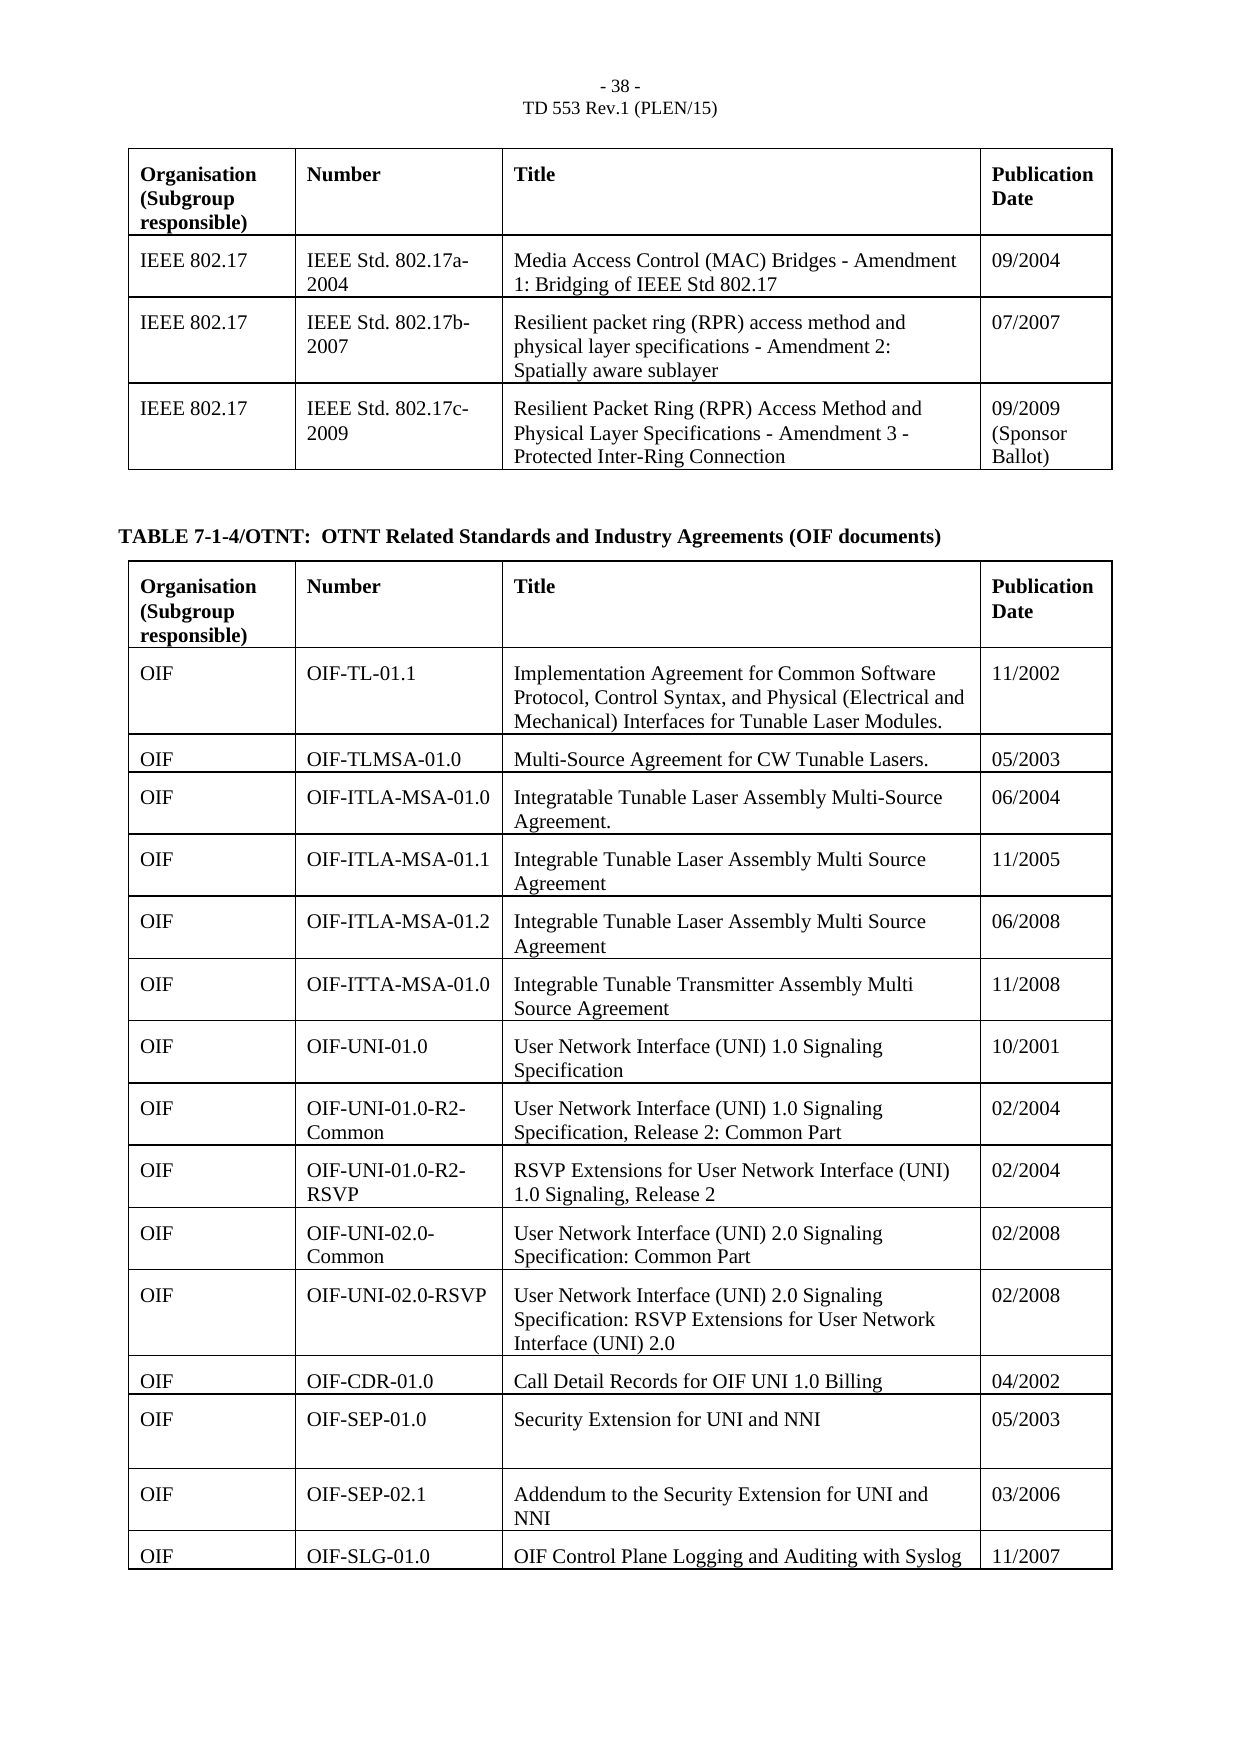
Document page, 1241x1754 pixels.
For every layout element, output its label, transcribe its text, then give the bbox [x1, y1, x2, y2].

table_cell OIF-ITTA-MSA-01.0 [296, 959, 502, 1020]
table_header Organisation (Subgroup responsible) [129, 149, 295, 234]
table_header Number [296, 562, 502, 647]
table_cell OIF [129, 1395, 295, 1468]
table_cell OIF-TL-01.1 [296, 648, 502, 733]
table_cell OIF-SLG-01.0 [296, 1531, 502, 1568]
table_cell OIF-UNI-01.0 [296, 1021, 502, 1082]
table_cell 11/2007 [981, 1531, 1111, 1568]
table_cell OIF-UNI-01.0-R2-RSVP [296, 1146, 502, 1206]
table_cell OIF [129, 1469, 295, 1530]
table_cell Integrable Tunable Laser Assembly Multi Source Agreement [503, 897, 980, 958]
table_cell 11/2002 [981, 648, 1111, 733]
table_cell 11/2005 [981, 835, 1111, 895]
table_cell Addendum to the Security Extension for UNI and NNI [503, 1469, 980, 1530]
table_cell 05/2003 [981, 735, 1111, 771]
table_header Title [503, 149, 980, 234]
table_cell 02/2008 [981, 1270, 1111, 1355]
table_header Organisation (Subgroup responsible) [129, 562, 295, 647]
table_cell Implementation Agreement for Common Software Protocol, Control Syntax, and Physical (Electrical and Mechanical) Interfaces for Tunable Laser Modules. [503, 648, 980, 733]
table_cell OIF [129, 1208, 295, 1268]
table_cell User Network Interface (UNI) 2.0 Signaling Specification: RSVP Extensions for User Network Interface (UNI) 2.0 [503, 1270, 980, 1355]
table_cell OIF [129, 959, 295, 1020]
table_cell User Network Interface (UNI) 1.0 Signaling Specification, Release 2: Common Part [503, 1084, 980, 1144]
table_cell IEEE 802.17 [129, 236, 295, 296]
table_cell 02/2004 [981, 1084, 1111, 1144]
table_cell 05/2003 [981, 1395, 1111, 1468]
table_cell 06/2008 [981, 897, 1111, 958]
table_cell OIF-ITLA-MSA-01.0 [296, 773, 502, 833]
table_cell OIF [129, 1146, 295, 1206]
table_cell OIF-ITLA-MSA-01.2 [296, 897, 502, 958]
table_cell OIF [129, 1084, 295, 1144]
table_cell 11/2008 [981, 959, 1111, 1020]
table_cell OIF [129, 735, 295, 771]
table_cell OIF [129, 1531, 295, 1568]
table_cell OIF [129, 648, 295, 733]
table_cell 02/2008 [981, 1208, 1111, 1268]
table_cell OIF [129, 897, 295, 958]
table_cell 10/2001 [981, 1021, 1111, 1082]
table_cell OIF-UNI-02.0-Common [296, 1208, 502, 1268]
table_cell User Network Interface (UNI) 2.0 Signaling Specification: Common Part [503, 1208, 980, 1268]
table_cell Resilient Packet Ring (RPR) Access Method and Physical Layer Specifications - Amendment 3 - Protected Inter-Ring Connection [503, 384, 980, 468]
table_cell OIF [129, 835, 295, 895]
table_cell Integrable Tunable Transmitter Assembly Multi Source Agreement [503, 959, 980, 1020]
table_cell IEEE Std. 802.17b-2007 [296, 298, 502, 382]
table_header Number [296, 149, 502, 234]
table_cell Integrable Tunable Laser Assembly Multi Source Agreement [503, 835, 980, 895]
table_cell OIF-ITLA-MSA-01.1 [296, 835, 502, 895]
table_cell OIF [129, 773, 295, 833]
table_cell Multi-Source Agreement for CW Tunable Lasers. [503, 735, 980, 771]
table_cell IEEE Std. 802.17c-2009 [296, 384, 502, 468]
table_cell IEEE 802.17 [129, 384, 295, 468]
table_cell OIF [129, 1356, 295, 1393]
table_header Publication Date [981, 149, 1111, 234]
text TABLE 7-1-4/OTNT: OTNT Related Standards and Industry Agreements (OIF documents) [118, 524, 1122, 548]
table_cell IEEE 802.17 [129, 298, 295, 382]
table_header Title [503, 562, 980, 647]
table_cell OIF Control Plane Logging and Auditing with Syslog [503, 1531, 980, 1568]
table_cell RSVP Extensions for User Network Interface (UNI) 1.0 Signaling, Release 2 [503, 1146, 980, 1206]
table_cell Integratable Tunable Laser Assembly Multi-Source Agreement. [503, 773, 980, 833]
table_cell 02/2004 [981, 1146, 1111, 1206]
table_cell OIF-SEP-01.0 [296, 1395, 502, 1468]
table_cell Security Extension for UNI and NNI [503, 1395, 980, 1468]
table_cell OIF-TLMSA-01.0 [296, 735, 502, 771]
table_cell Call Detail Records for OIF UNI 1.0 Billing [503, 1356, 980, 1393]
table_cell 09/2009 (Sponsor Ballot) [981, 384, 1111, 468]
table_cell OIF-UNI-02.0-RSVP [296, 1270, 502, 1355]
table_cell OIF [129, 1021, 295, 1082]
table_cell User Network Interface (UNI) 1.0 Signaling Specification [503, 1021, 980, 1082]
table_cell OIF [129, 1270, 295, 1355]
table_header Publication Date [981, 562, 1111, 647]
table_cell 07/2007 [981, 298, 1111, 382]
table_cell OIF-CDR-01.0 [296, 1356, 502, 1393]
table_cell OIF-SEP-02.1 [296, 1469, 502, 1530]
table_cell 09/2004 [981, 236, 1111, 296]
table_cell OIF-UNI-01.0-R2-Common [296, 1084, 502, 1144]
table_cell 04/2002 [981, 1356, 1111, 1393]
table_cell Media Access Control (MAC) Bridges - Amendment 1: Bridging of IEEE Std 802.17 [503, 236, 980, 296]
table_cell 06/2004 [981, 773, 1111, 833]
table_cell 03/2006 [981, 1469, 1111, 1530]
table_cell Resilient packet ring (RPR) access method and physical layer specifications - Amendment 2: Spatially aware sublayer [503, 298, 980, 382]
table_cell IEEE Std. 802.17a-2004 [296, 236, 502, 296]
